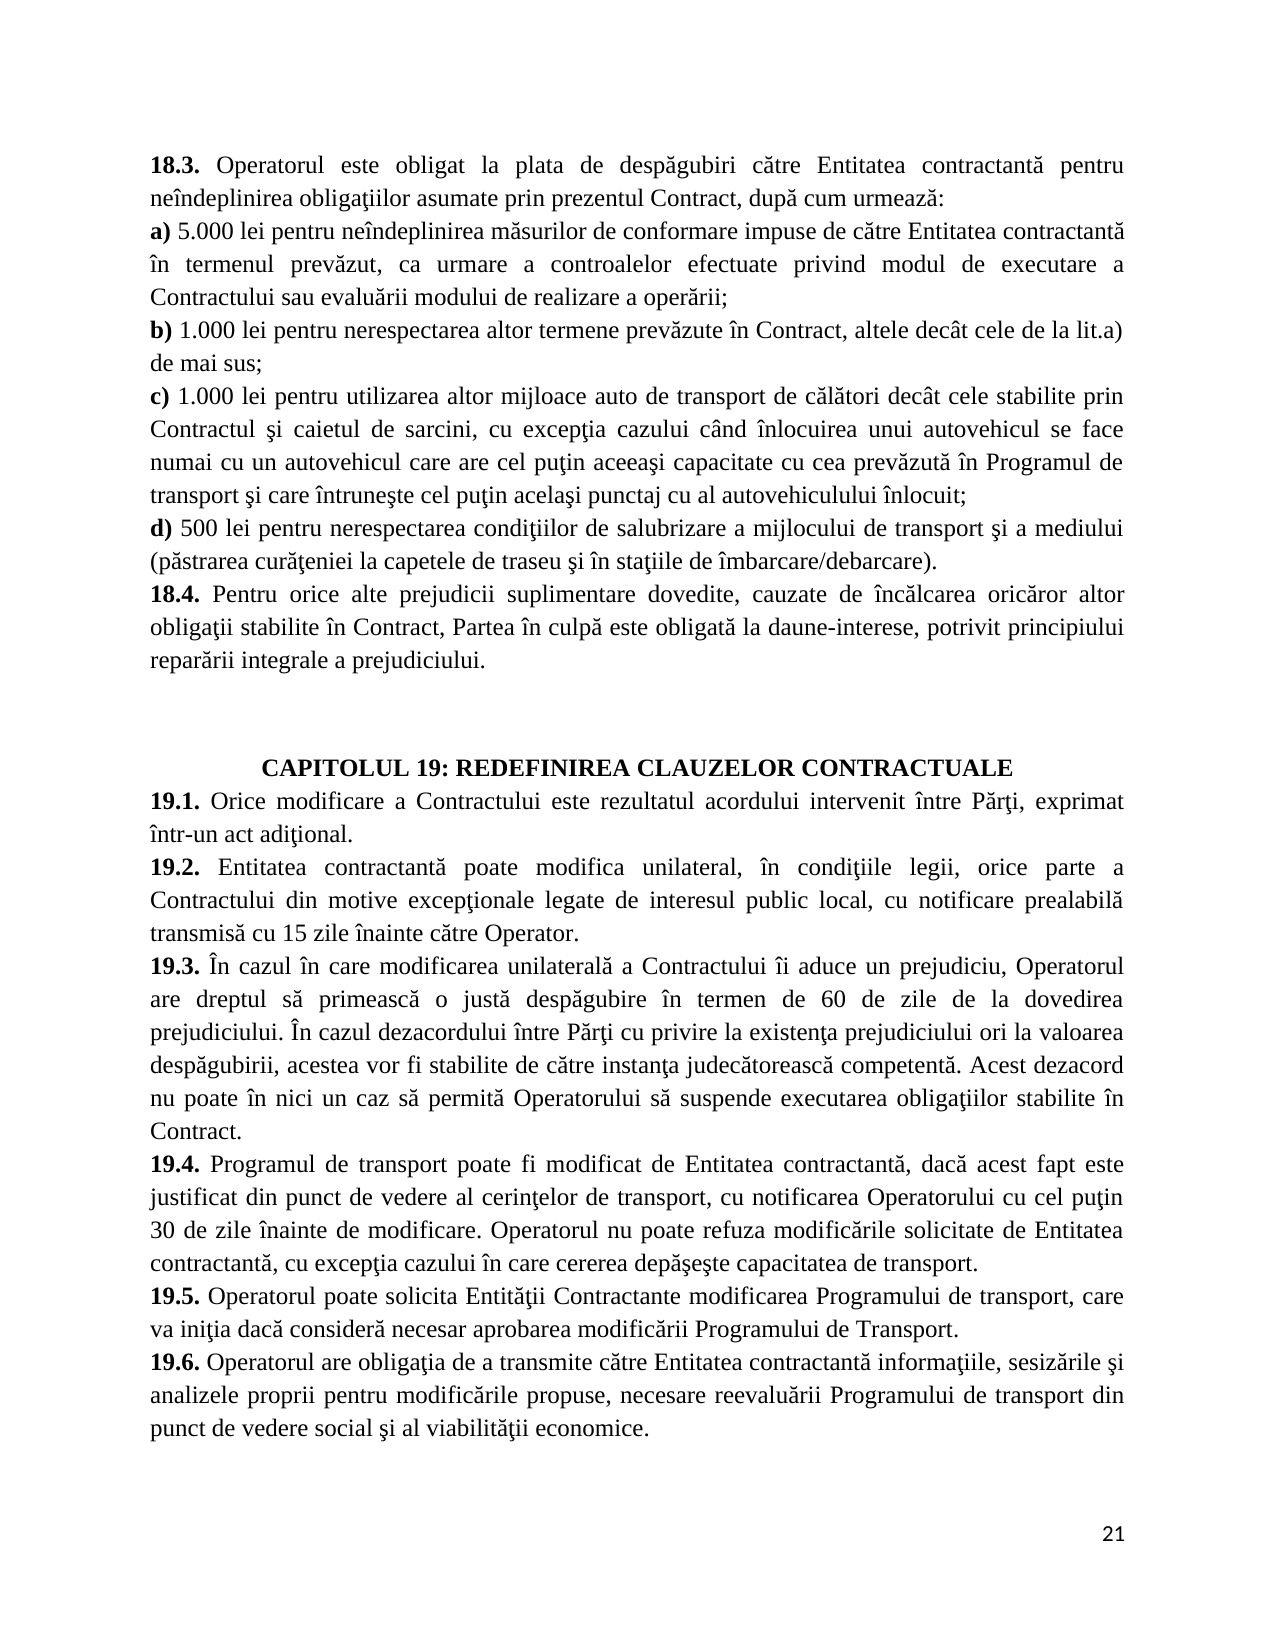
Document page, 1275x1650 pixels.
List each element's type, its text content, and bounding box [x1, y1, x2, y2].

text 19.3. În cazul în care modificarea unilaterală a Contractului îi aduce un prejudiciu, Operatorul are dreptul să primească o justă despăgubire în termen de 60 de zile de la dovedirea prejudiciului. În cazul dezacordului între Părţi cu privire la existenţa prejudiciului ori la valoarea despăgubirii, acestea vor fi stabilite de către instanţa judecătorească competentă. Acest dezacord nu poate în nici un caz să permită Operatorului să suspende executarea obligaţiilor stabilite în Contract. [150, 951, 1125, 1145]
text c) 1.000 lei pentru utilizarea altor mijloace auto de transport de călători decât cele stabilite prin Contractul şi caietul de sarcini, cu excepţia cazului când înlocuirea unui autovehicul se face numai cu un autovehicul care are cel puţin aceeaşi capacitate cu cea prevăzută în Programul de transport şi care întruneşte cel puţin acelaşi punctaj cu al autovehiculului înlocuit; [150, 381, 1125, 509]
text 18.3. Operatorul este obligat la plata de despăgubiri către Entitatea contractantă pentru neîndeplinirea obligaţiilor asumate prin prezentul Contract, după cum urmează: [150, 150, 1125, 212]
text a) 5.000 lei pentru neîndeplinirea măsurilor de conformare impuse de către Entitatea contractantă în termenul prevăzut, ca urmare a controalelor efectuate privind modul de executare a Contractului sau evaluării modului de realizare a operării; [150, 216, 1125, 311]
text 19.5. Operatorul poate solicita Entităţii Contractante modificarea Programului de transport, care va iniţia dacă consideră necesar aprobarea modificării Programului de Transport. [150, 1281, 1125, 1343]
text 19.1. Orice modificare a Contractului este rezultatul acordului intervenit între Părţi, exprimat într-un act adiţional. [150, 786, 1125, 847]
text 19.6. Operatorul are obligaţia de a transmite către Entitatea contractantă informaţiile, sesizările şi analizele proprii pentru modificările propuse, necesare reevaluării Programului de transport din punct de vedere social şi al viabilităţii economice. [150, 1347, 1125, 1442]
text 19.4. Programul de transport poate fi modificat de Entitatea contractantă, dacă acest fapt este justificat din punct de vedere al cerinţelor de transport, cu notificarea Operatorului cu cel puţin 30 de zile înainte de modificare. Operatorul nu poate refuza modificările solicitate de Entitatea contractantă, cu excepţia cazului în care cererea depăşeşte capacitatea de transport. [150, 1149, 1125, 1277]
text 19.2. Entitatea contractantă poate modifica unilateral, în condiţiile legii, orice parte a Contractului din motive excepţionale legate de interesul public local, cu notificare prealabilă transmisă cu 15 zile înainte către Operator. [150, 852, 1125, 947]
text 18.4. Pentru orice alte prejudicii suplimentare dovedite, cauzate de încălcarea oricăror altor obligaţii stabilite în Contract, Partea în culpă este obligată la daune-interese, potrivit principiului reparării integrale a prejudiciului. [150, 579, 1125, 674]
text CAPITOLUL 19: REDEFINIREA CLAUZELOR CONTRACTUALE [150, 753, 1125, 781]
text d) 500 lei pentru nerespectarea condiţiilor de salubrizare a mijlocului de transport şi a mediului (păstrarea curăţeniei la capetele de traseu şi în staţiile de îmbarcare/debarcare). [150, 513, 1125, 575]
text b) 1.000 lei pentru nerespectarea altor termene prevăzute în Contract, altele decât cele de la lit.a) de mai sus; [150, 315, 1125, 377]
